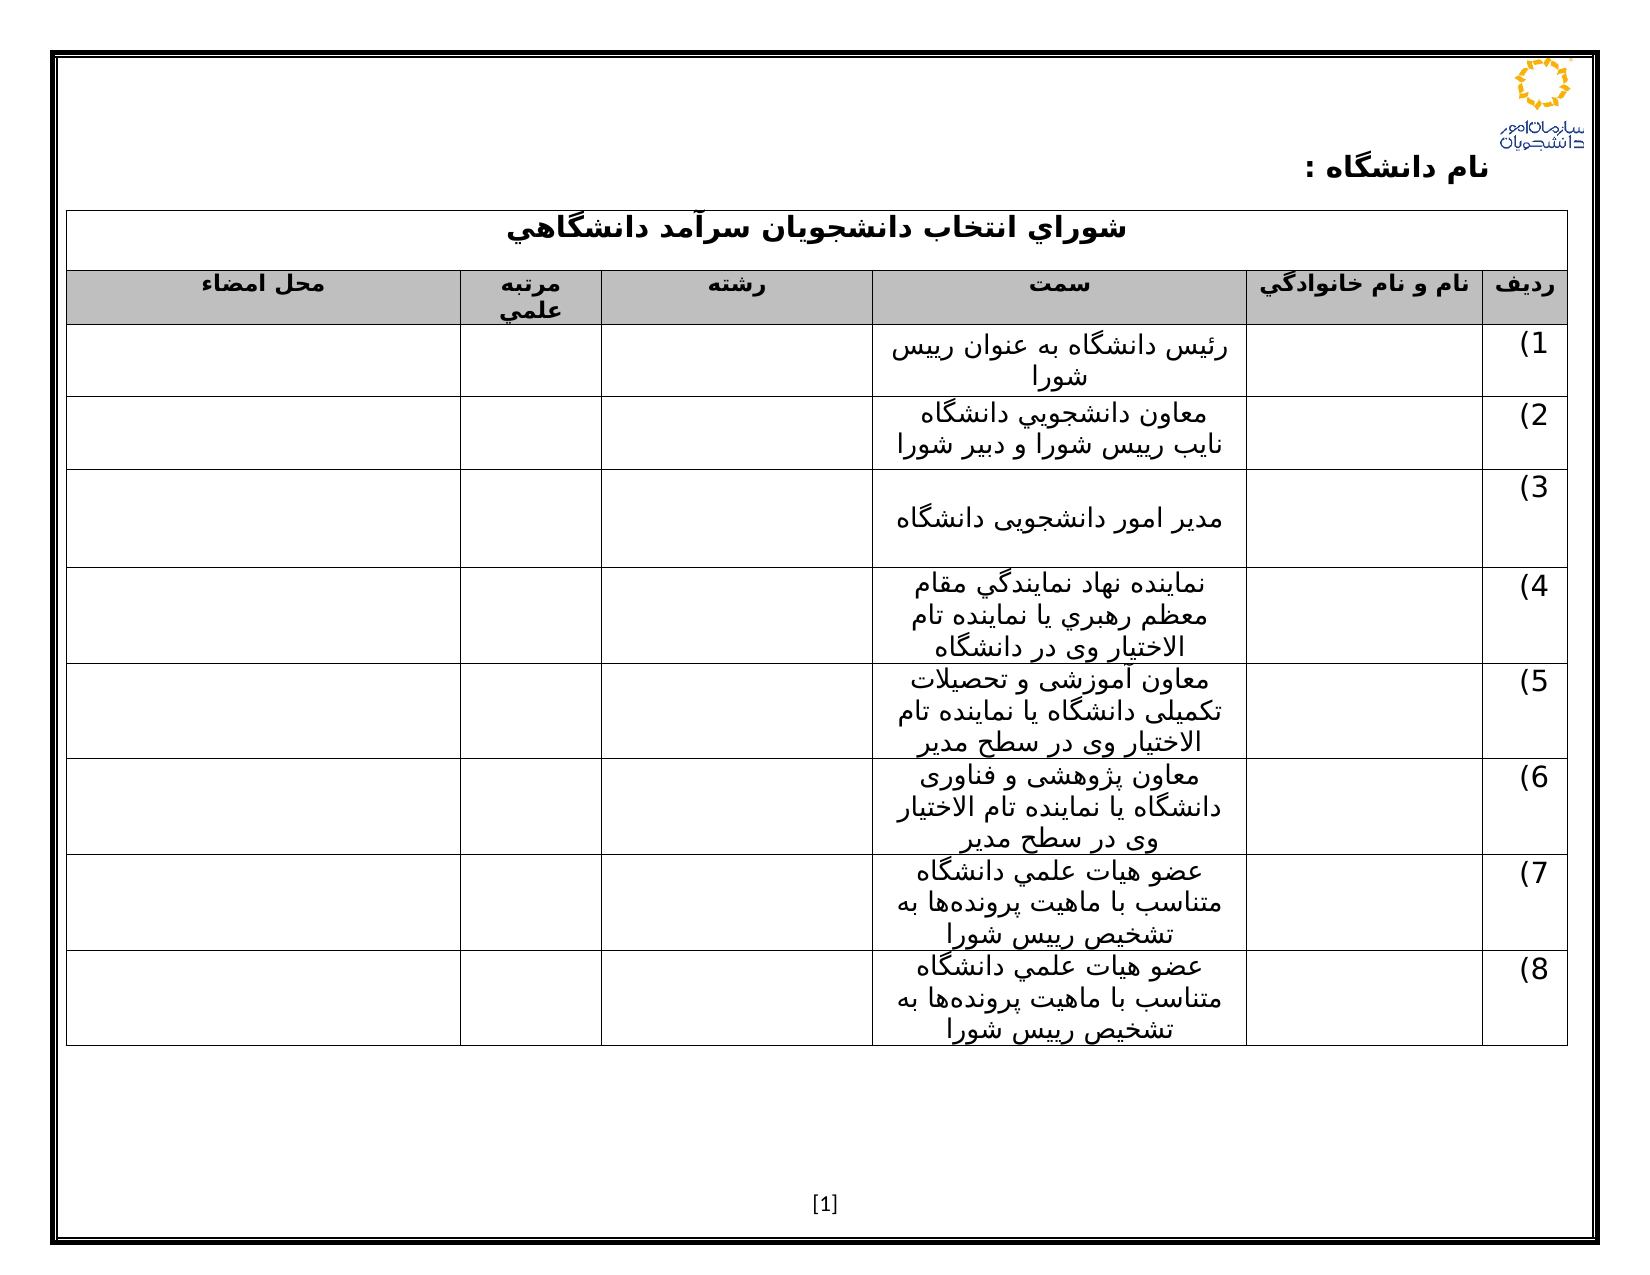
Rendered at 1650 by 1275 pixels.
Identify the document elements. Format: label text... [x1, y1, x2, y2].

table_cell [1483, 470, 1567, 567]
table_cell [1247, 470, 1482, 567]
table_cell [602, 759, 872, 854]
table_cell [461, 470, 601, 567]
table_cell [602, 568, 872, 662]
table_cell [67, 325, 460, 396]
table_cell [1483, 855, 1567, 950]
table_cell [67, 568, 460, 662]
table_cell [602, 855, 872, 950]
table_cell رديف [1483, 271, 1567, 324]
table_cell [1247, 759, 1482, 854]
table_cell [67, 951, 460, 1045]
table_cell نام و نام خانوادگي [1247, 271, 1482, 324]
table_cell [602, 325, 872, 396]
table_header شوراي انتخاب دانشجویان سرآمد دانشگاهي [67, 211, 1567, 269]
table_cell معاون پژوهشی و فناوری دانشگاه یا نماینده تام الاختیار وی در سطح مدیر [873, 759, 1246, 854]
table_cell نماینده نهاد نمايندگي مقام معظم رهبري یا نماینده تام الاختیار وی در دانشگاه [873, 568, 1246, 662]
table_cell [67, 470, 460, 567]
table_cell معاون دانشجويي دانشگاه نایب رييس شورا و دبیر شورا [873, 397, 1246, 468]
table_cell محل امضاء [67, 271, 460, 324]
table_cell [602, 664, 872, 758]
table_cell معاون آموزشی و تحصیلات تکمیلی دانشگاه یا نماینده تام الاختیار وی در سطح مدیر [873, 664, 1246, 758]
table_cell [1483, 568, 1567, 662]
table_cell [1247, 397, 1482, 468]
table_cell [1483, 664, 1567, 758]
table_cell مرتبه علمي [461, 271, 601, 324]
table_cell رشته [602, 271, 872, 324]
table_cell [67, 855, 460, 950]
table_cell [1247, 951, 1482, 1045]
text نام دانشگاه : [150, 150, 1500, 184]
table_cell [1483, 397, 1567, 468]
table_cell [1247, 325, 1482, 396]
table_cell عضو هيات علمي دانشگاه متناسب با ماهيت پرونده‌ها به تشخيص رييس شورا [873, 855, 1246, 950]
table_cell [1483, 759, 1567, 854]
table_cell [461, 568, 601, 662]
table_cell [461, 951, 601, 1045]
table_cell رئیس دانشگاه به عنوان رييس شورا [873, 325, 1246, 396]
table_cell سمت [873, 271, 1246, 324]
table_cell [602, 397, 872, 468]
table_cell [461, 759, 601, 854]
picture [1500, 58, 1584, 151]
table_cell مدیر امور دانشجویی دانشگاه [873, 470, 1246, 567]
table_cell [67, 759, 460, 854]
table_cell [67, 397, 460, 468]
table_cell [602, 951, 872, 1045]
table_cell [67, 664, 460, 758]
table_cell عضو هيات علمي دانشگاه متناسب با ماهيت پرونده‌ها به تشخيص رييس شورا [873, 951, 1246, 1045]
table_cell [1247, 664, 1482, 758]
table_cell [461, 664, 601, 758]
table_cell [461, 397, 601, 468]
table_cell [461, 325, 601, 396]
table_cell [1483, 325, 1567, 396]
table_cell [602, 470, 872, 567]
table_cell [1247, 855, 1482, 950]
table_cell [1483, 951, 1567, 1045]
table_cell [461, 855, 601, 950]
table_cell [1247, 568, 1482, 662]
